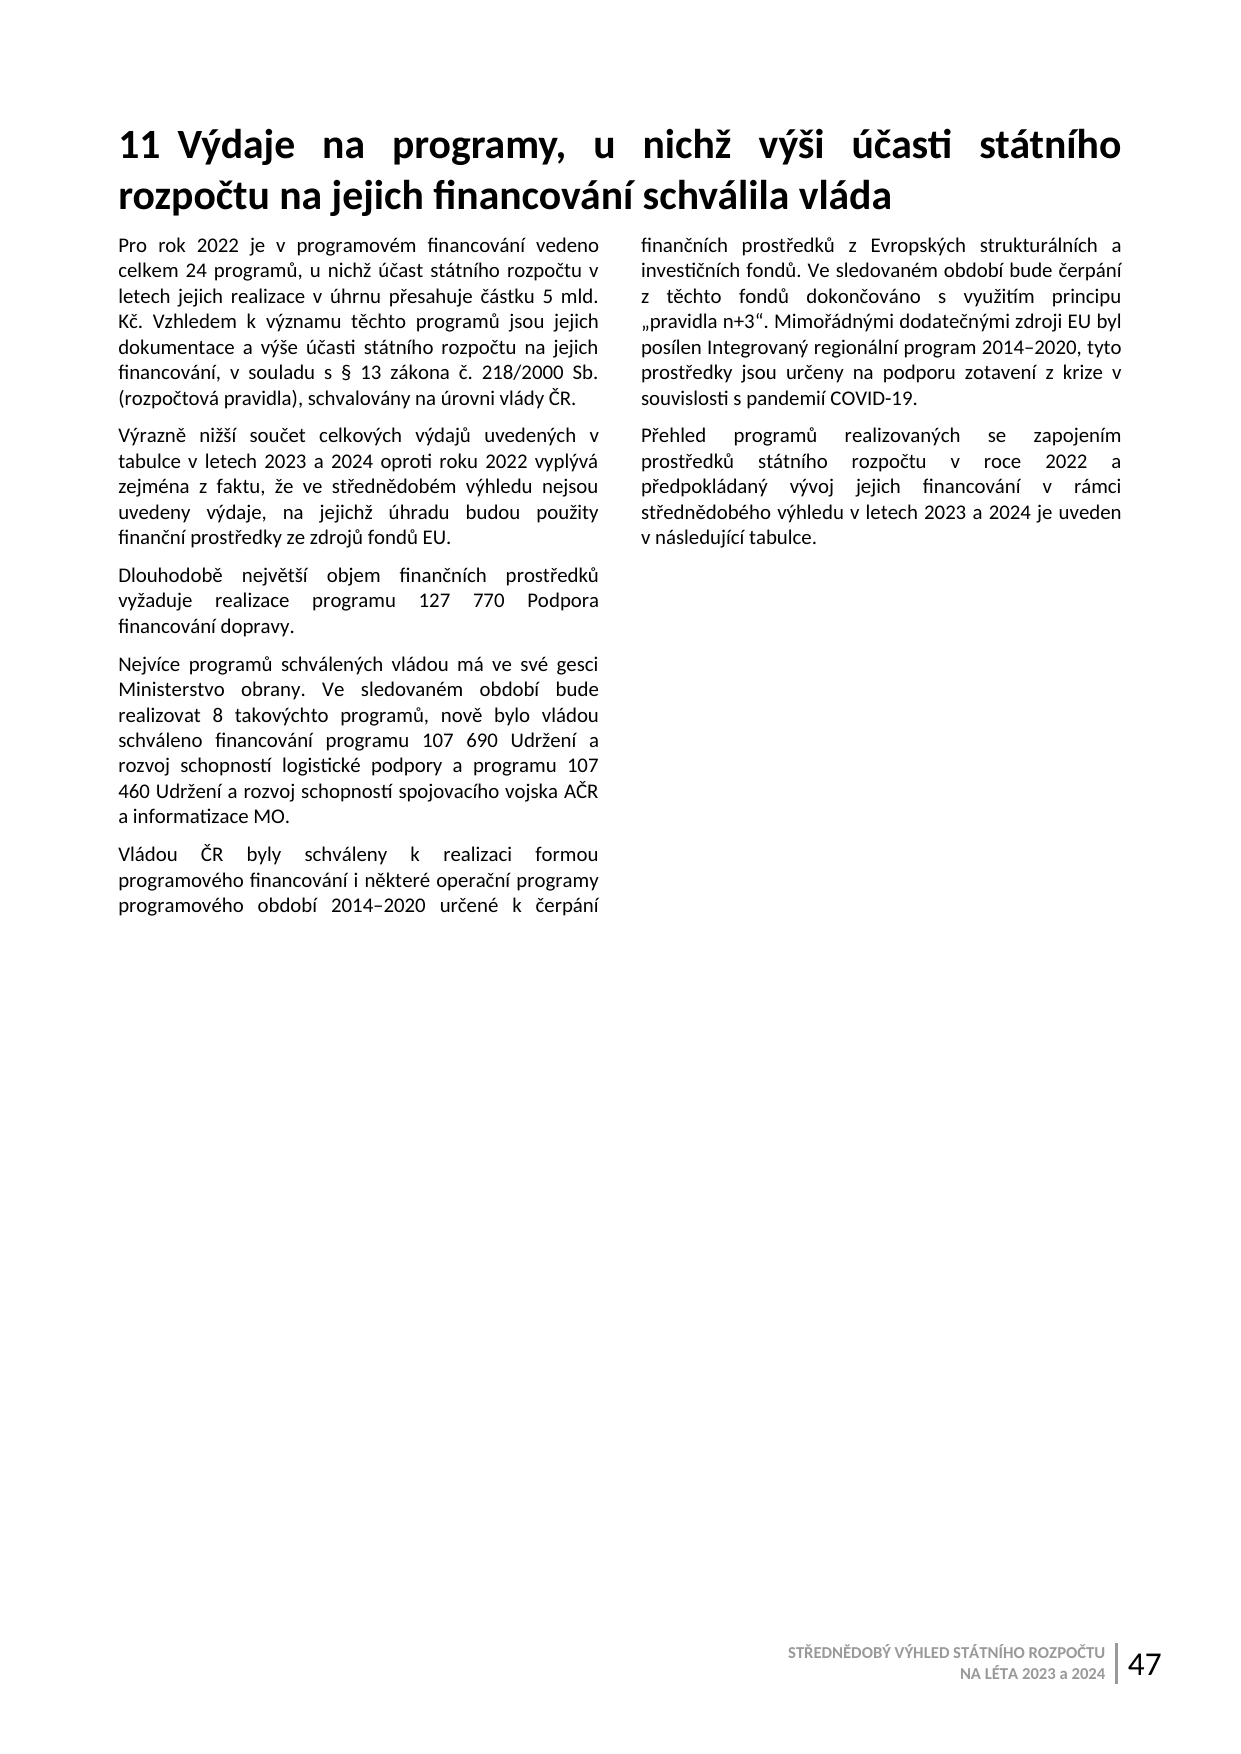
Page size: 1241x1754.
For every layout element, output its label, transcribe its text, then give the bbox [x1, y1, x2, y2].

text Nejvíce programů schválených vládou má ve své gesci Ministerstvo obrany. Ve sledovaném období bude realizovat 8 takovýchto programů, nově bylo vládou schváleno financování programu 107 690 Udržení a rozvoj schopností logistické podpory a programu 107 460 Udržení a rozvoj schopností spojovacího vojska AČR a informatizace MO. [118, 651, 599, 829]
text Pro rok 2022 je v programovém financování vedeno celkem 24 programů, u nichž účast státního rozpočtu v letech jejich realizace v úhrnu přesahuje částku 5 mld. Kč. Vzhledem k významu těchto programů jsou jejich dokumentace a výše účasti státního rozpočtu na jejich financování, v souladu s § 13 zákona č. 218/2000 Sb. (rozpočtová pravidla), schvalovány na úrovni vlády ČR. [118, 232, 599, 410]
text Výdaje na programy, u nichž výši účasti státního rozpočtu na jejich financování schválila vláda [118, 118, 1122, 220]
text Přehled programů realizovaných se zapojením prostředků státního rozpočtu v roce 2022 a předpokládaný vývoj jejich financování v rámci střednědobého výhledu v letech 2023 a 2024 je uveden v následující tabulce. [641, 423, 1122, 550]
text Vládou ČR byly schváleny k realizaci formou programového financování i některé operační programy programového období 2014–2020 určené k čerpání finančních prostředků z Evropských strukturálních a investičních fondů. Ve sledovaném období bude čerpání z těchto fondů dokončováno s využitím principu „pravidla n+3“. Mimořádnými dodatečnými zdroji EU byl posílen Integrovaný regionální program 2014–2020, tyto prostředky jsou určeny na podporu zotavení z krize v souvislosti s pandemií COVID-19. [118, 841, 599, 918]
text Vládou ČR byly schváleny k realizaci formou programového financování i některé operační programy programového období 2014–2020 určené k čerpání finančních prostředků z Evropských strukturálních a investičních fondů. Ve sledovaném období bude čerpání z těchto fondů dokončováno s využitím principu „pravidla n+3“. Mimořádnými dodatečnými zdroji EU byl posílen Integrovaný regionální program 2014–2020, tyto prostředky jsou určeny na podporu zotavení z krize v souvislosti s pandemií COVID-19. [641, 232, 1122, 410]
text Výrazně nižší součet celkových výdajů uvedených v tabulce v letech 2023 a 2024 oproti roku 2022 vyplývá zejména z faktu, že ve střednědobém výhledu nejsou uvedeny výdaje, na jejichž úhradu budou použity finanční prostředky ze zdrojů fondů EU. [118, 423, 599, 550]
text Dlouhodobě největší objem finančních prostředků vyžaduje realizace programu 127 770 Podpora financování dopravy. [118, 562, 599, 638]
